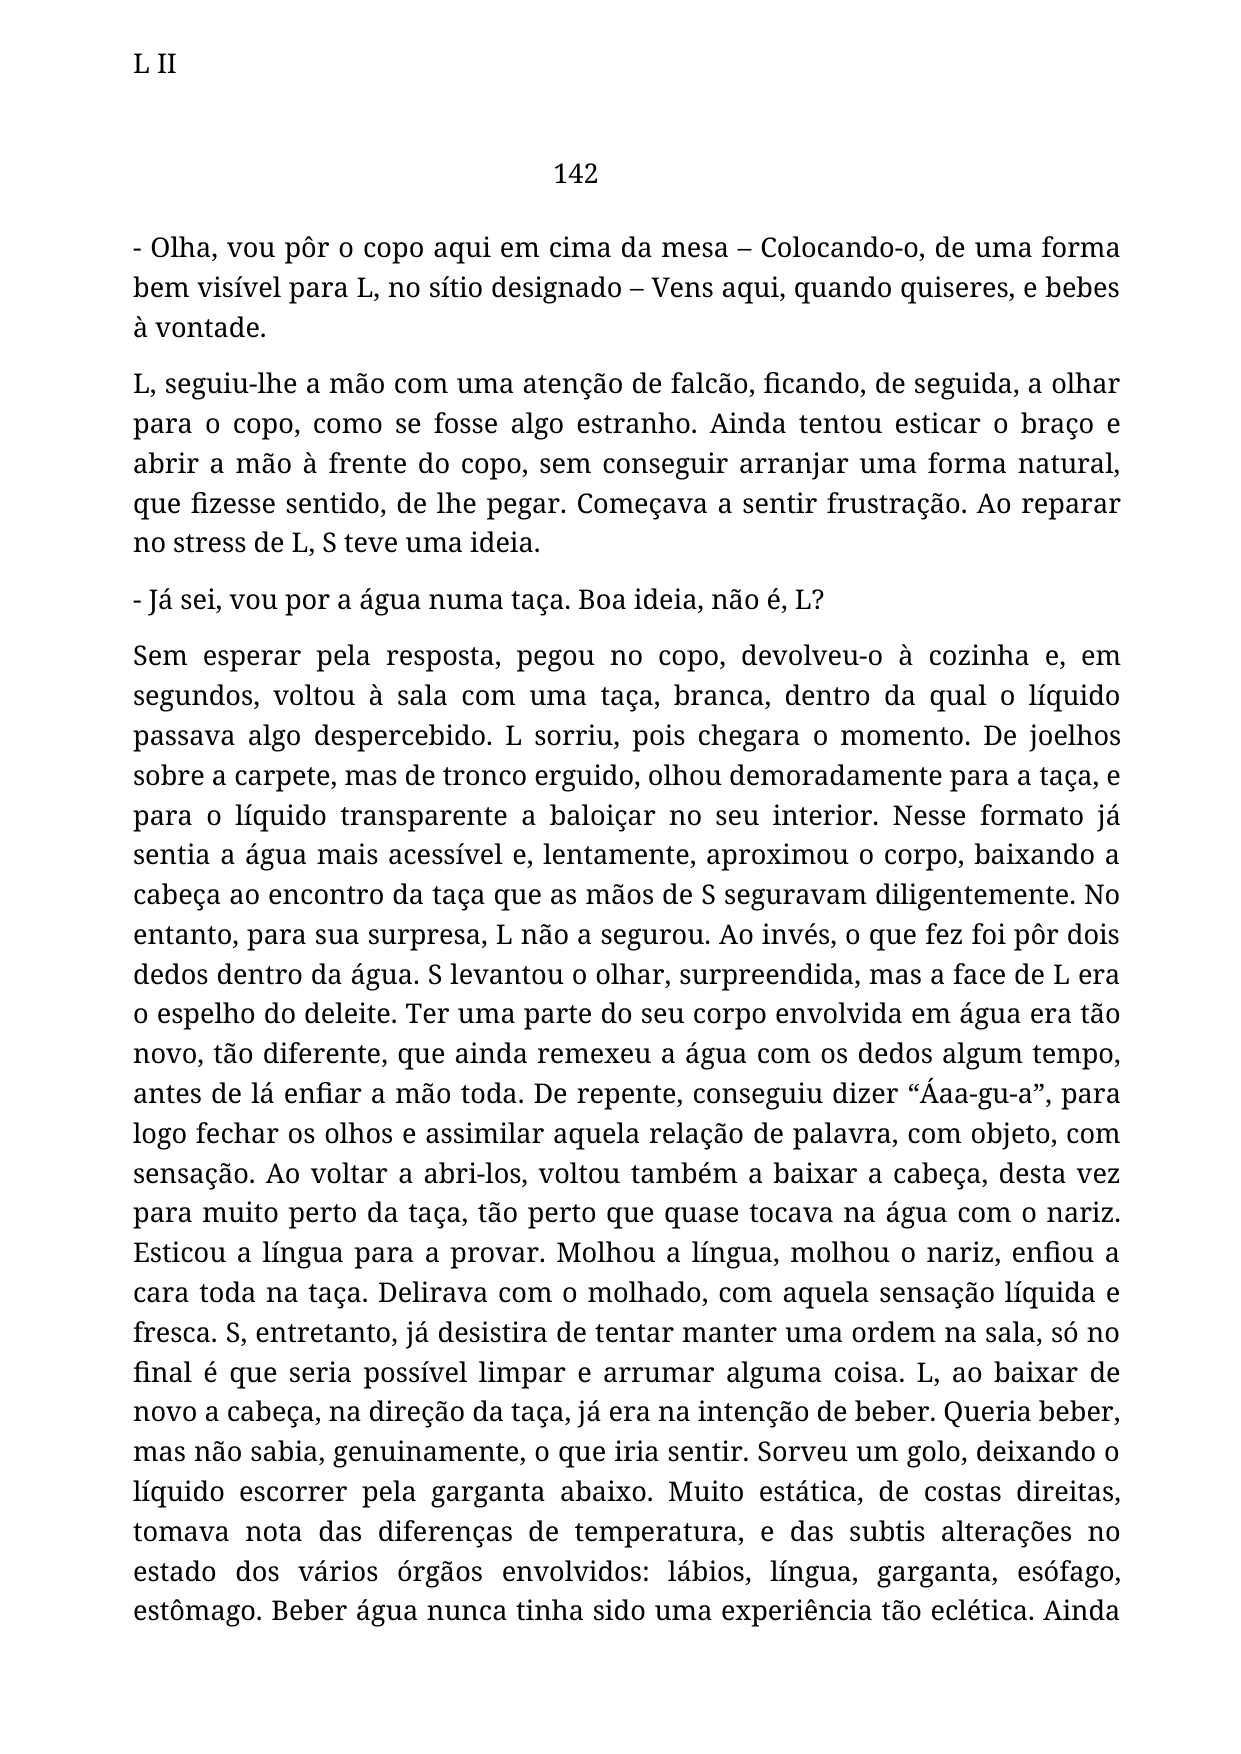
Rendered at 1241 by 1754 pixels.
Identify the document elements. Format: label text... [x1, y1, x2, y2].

text - Já sei, vou por a água numa taça. Boa ideia, não é, L? [133, 580, 1122, 617]
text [133, 637, 1122, 1629]
text L, seguiu-lhe a mão com uma atenção de falcão, ficando, de seguida, a olhar para o copo, como se fosse algo estranho. Ainda tentou esticar o braço e abrir a mão à frente do copo, sem conseguir arranjar uma forma natural, que fizesse sentido, de lhe pegar. Começava a sentir frustração. Ao reparar no stress de L, S teve uma ideia. [133, 365, 1122, 561]
text - Olha, vou pôr o copo aqui em cima da mesa – Colocando-o, de uma forma bem visível para L, no sítio designado – Vens aqui, quando quiseres, e bebes à vontade. [133, 229, 1122, 345]
